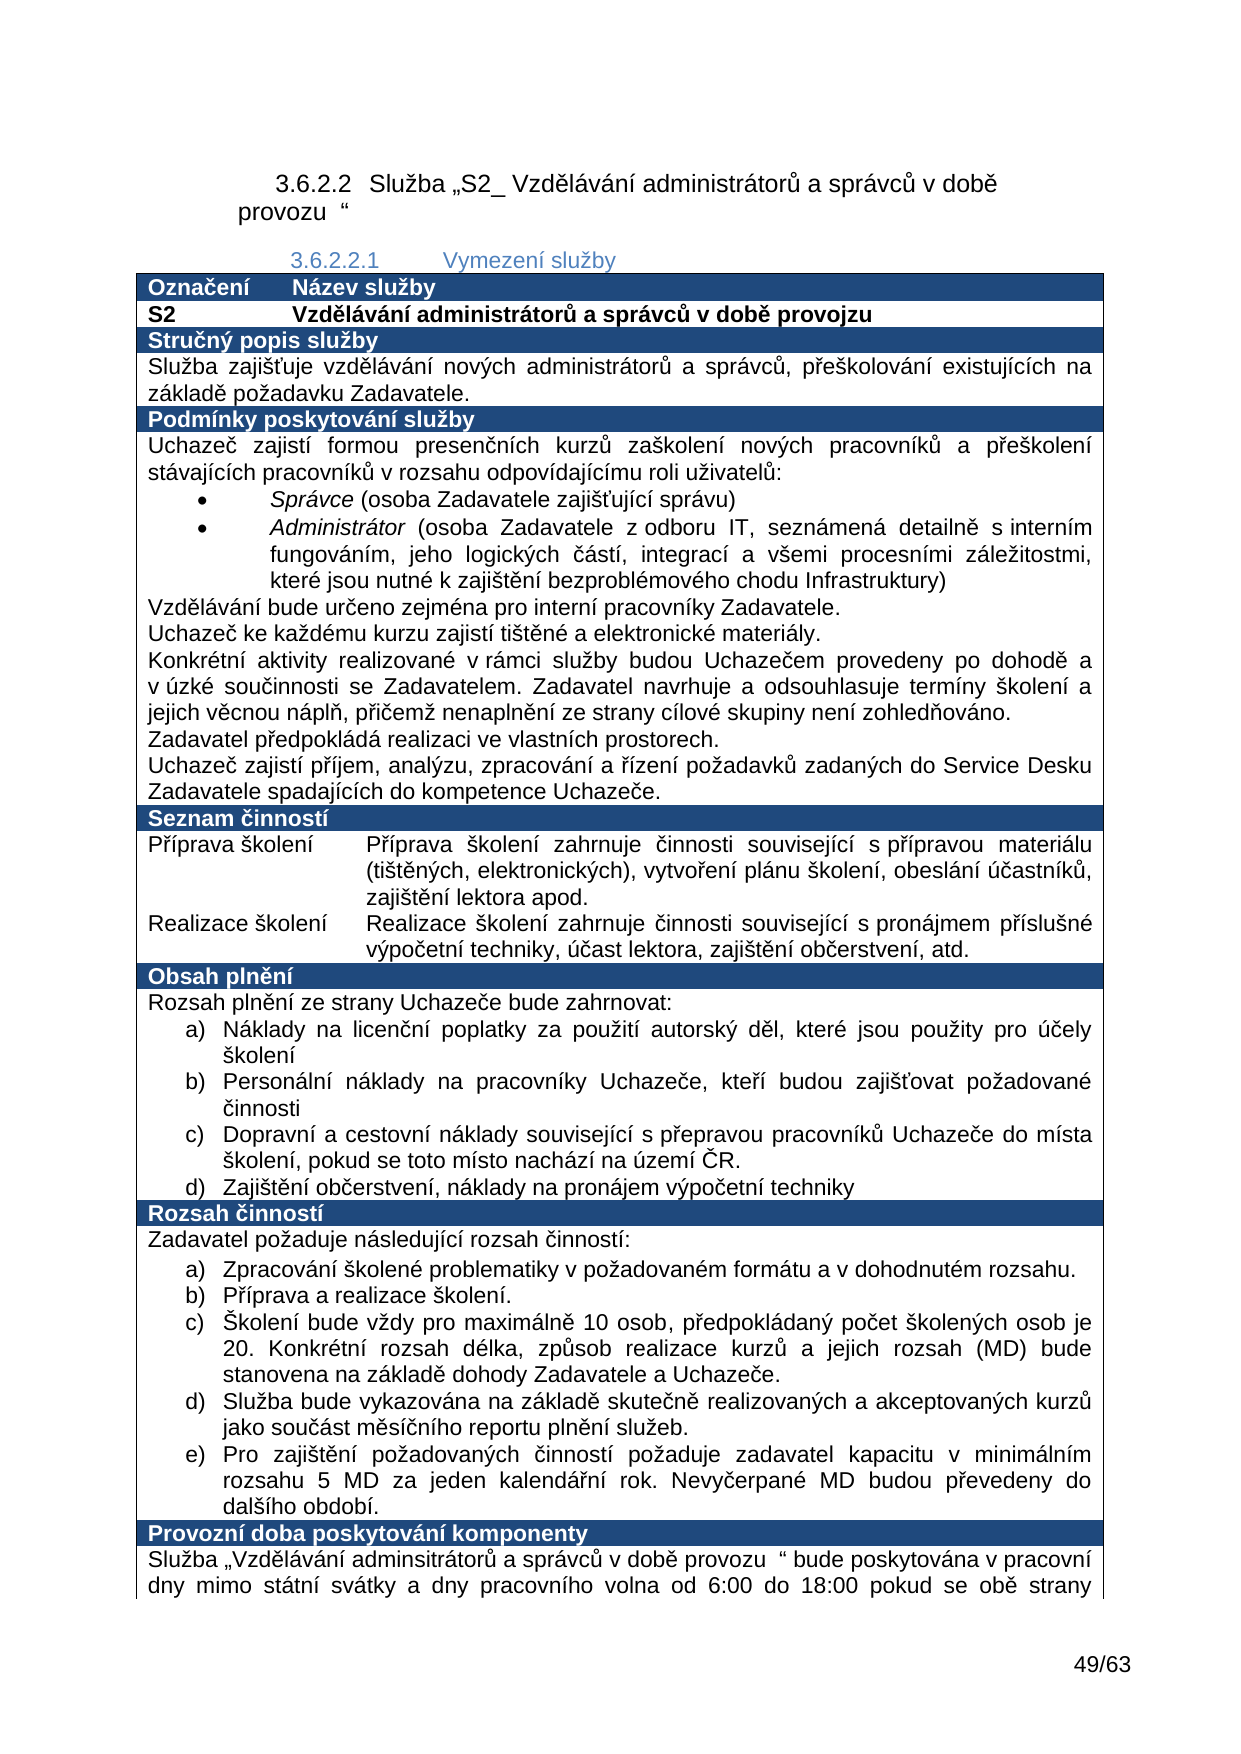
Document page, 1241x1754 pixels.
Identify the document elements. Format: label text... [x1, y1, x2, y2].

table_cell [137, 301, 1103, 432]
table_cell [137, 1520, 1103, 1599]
subtitle Služba „S2_ Vzdělávání administrátorů a správců v době provozu “ [238, 168, 1092, 226]
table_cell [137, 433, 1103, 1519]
subtitle Vymezení služby [253, 247, 1092, 273]
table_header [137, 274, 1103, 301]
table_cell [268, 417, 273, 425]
